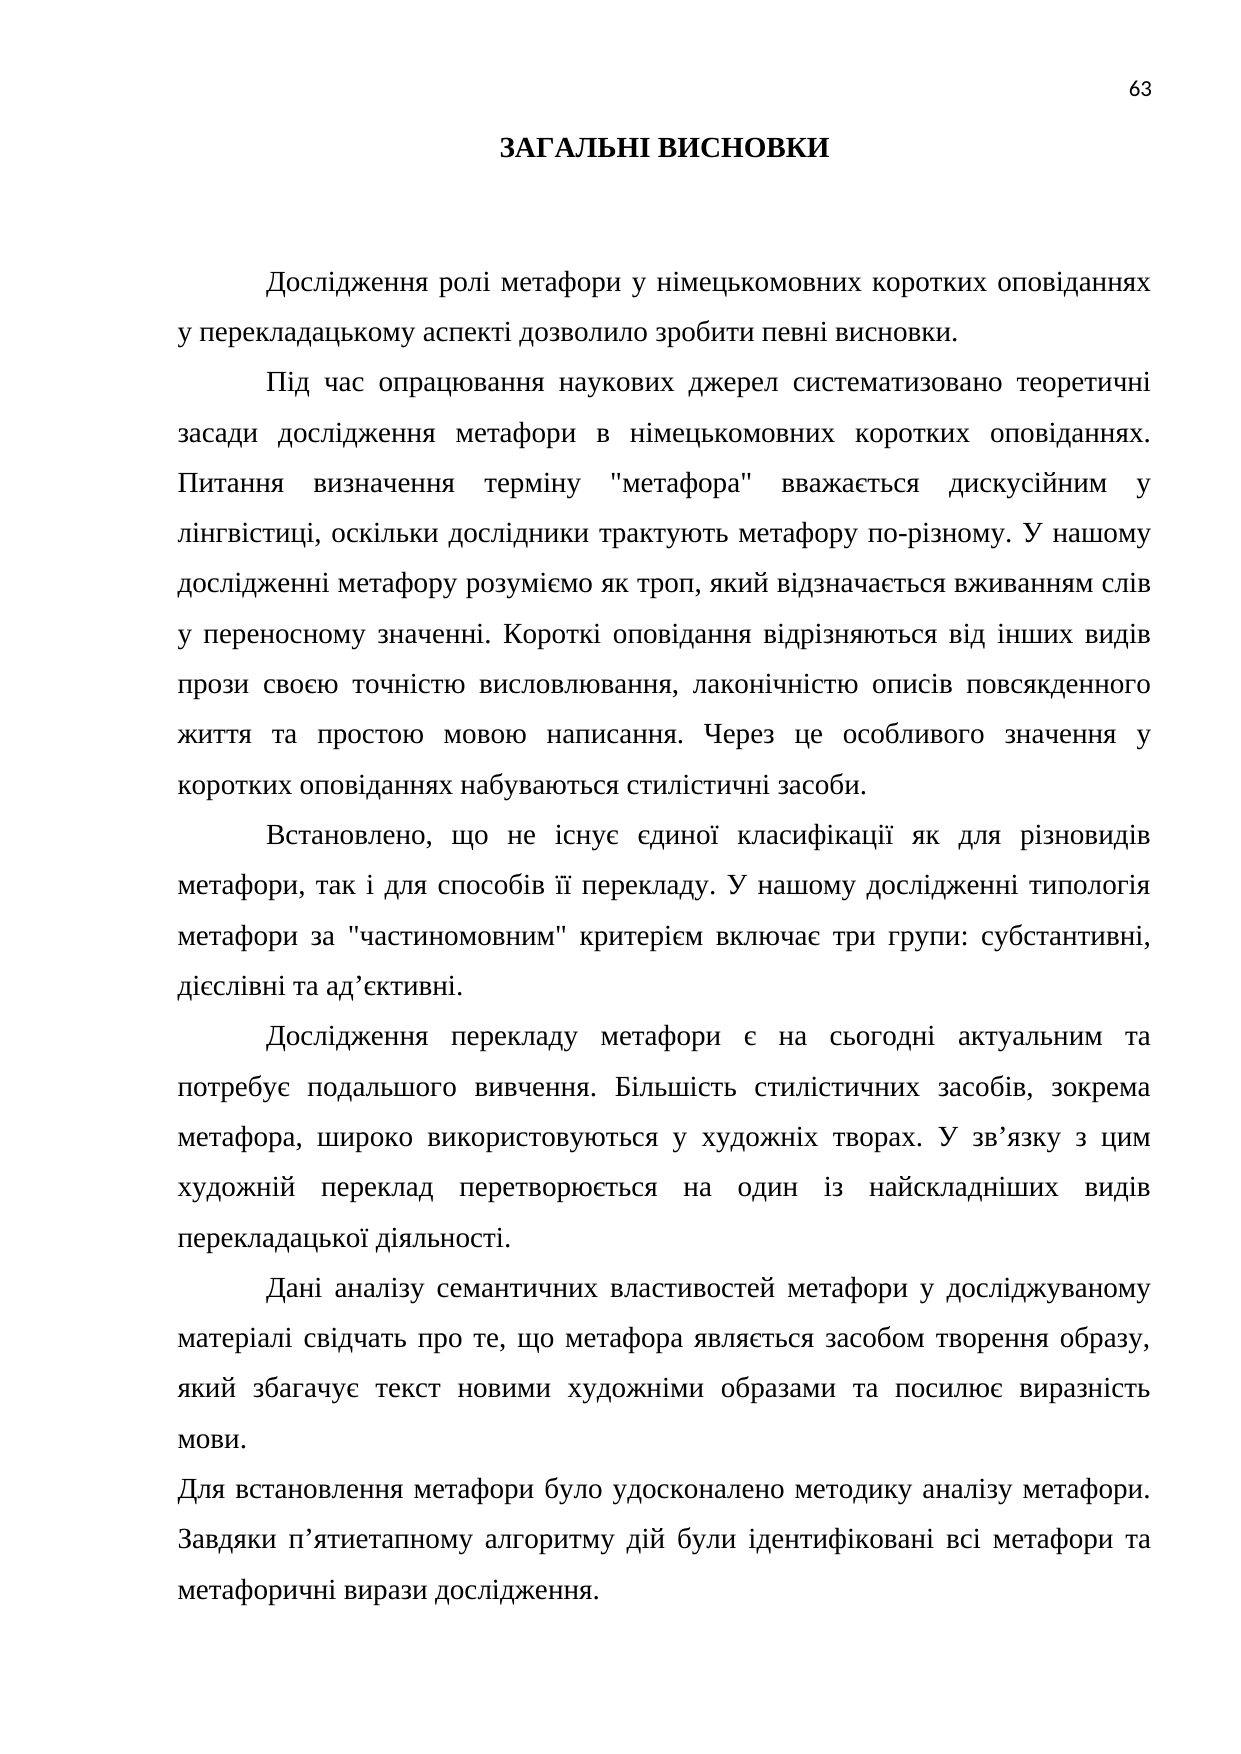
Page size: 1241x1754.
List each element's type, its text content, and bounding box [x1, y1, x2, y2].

text ЗАГАЛЬНІ ВИСНОВКИ [177, 130, 1152, 163]
text Дані аналізу семантичних властивостей метафори у досліджуваному матеріалі свідчать про те, що метафора являється засобом творення образу, який збагачує текст новими художніми образами та посилює виразність мови. [177, 1270, 1152, 1454]
text Для встановлення метафори було удосконалено методику аналізу метафори. Завдяки п’ятиетапному алгоритму дій були ідентифіковані всі метафори та метафоричні вирази дослідження. [177, 1471, 1152, 1605]
text Дослідження ролі метафори у німецькомовних коротких оповіданнях у перекладацькому аспекті дозволило зробити певні висновки. [177, 264, 1152, 348]
text Дослідження перекладу метафори є на сьогодні актуальним та потребує подальшого вивчення. Більшість стилістичних засобів, зокрема метафора, широко використовуються у художніх творах. У зв’язку з цим художній переклад перетворюється на один із найскладніших видів перекладацької діяльності. [177, 1018, 1152, 1253]
text Під час опрацювання наукових джерел систематизовано теоретичні засади дослідження метафори в німецькомовних коротких оповіданнях. Питання визначення терміну "метафора" вважається дискусійним у лінгвістиці, оскільки дослідники трактують метафору по-різному. У нашому дослідженні метафору розуміємо як троп, який відзначається вживанням слів у переносному значенні. Короткі оповідання відрізняються від інших видів прози своєю точністю висловлювання, лаконічністю описів повсякденного життя та простою мовою написання. Через це особливого значення у коротких оповіданнях набуваються стилістичні засоби. [177, 364, 1152, 800]
text Встановлено, що не існує єдиної класифікації як для різновидів метафори, так і для способів її перекладу. У нашому дослідженні типологія метафори за "частиномовним" критерієм включає три групи: субстантивні, дієслівні та ад’єктивні. [177, 817, 1152, 1002]
